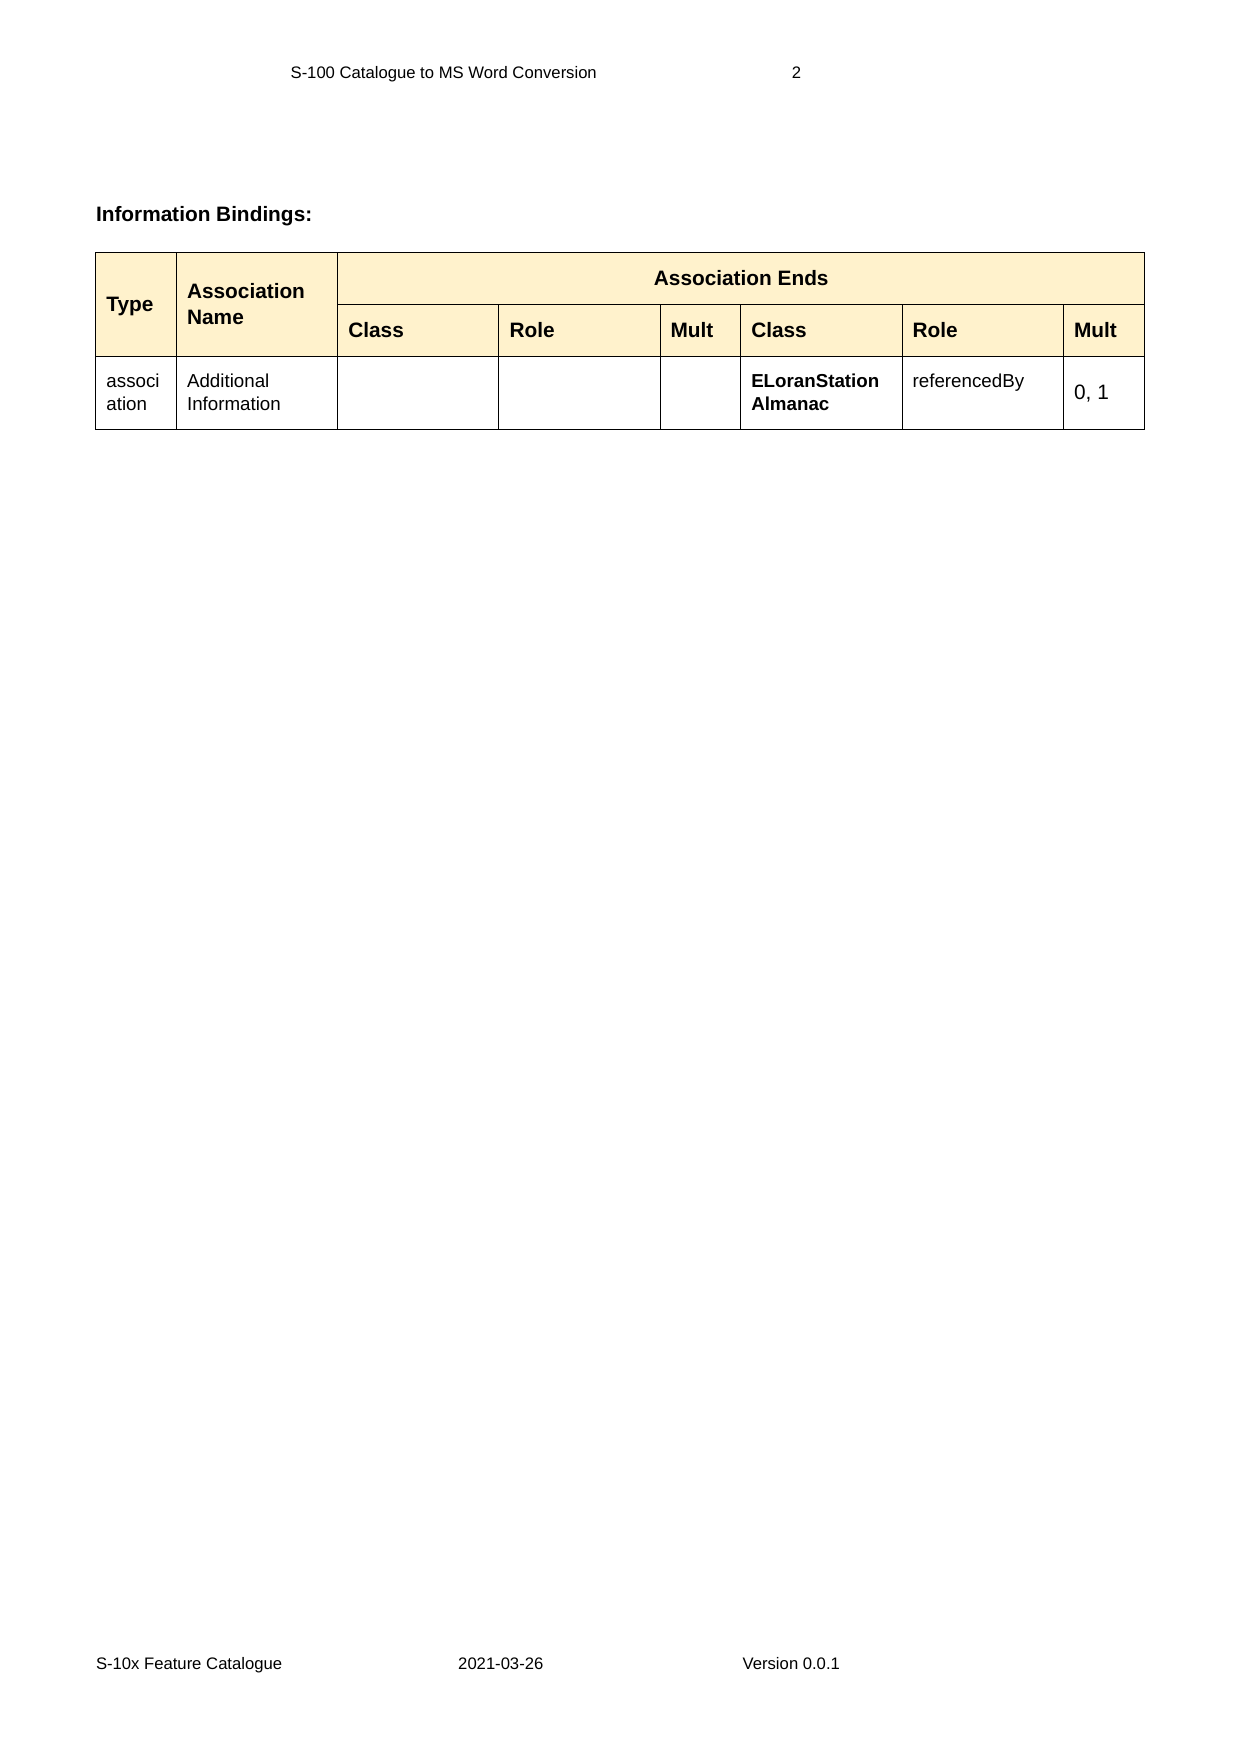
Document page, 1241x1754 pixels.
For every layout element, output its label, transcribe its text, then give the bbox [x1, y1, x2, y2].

text Information Bindings: [96, 201, 1144, 225]
table_cell [499, 357, 660, 429]
table_cell association [96, 357, 176, 429]
table_cell [661, 357, 740, 429]
table_header Association Ends [338, 253, 1144, 304]
table_cell [338, 357, 498, 429]
table_cell 0, 1 [1064, 357, 1144, 429]
table_cell referencedBy [903, 357, 1063, 429]
table_header Type [96, 253, 176, 356]
table_cell Class [338, 305, 498, 356]
table_cell Mult [661, 305, 740, 356]
table_cell Class [741, 305, 902, 356]
table_cell Role [903, 305, 1063, 356]
table_cell Additional Information [177, 357, 337, 429]
table_cell ELoranStationAlmanac [741, 357, 902, 429]
table_cell Role [499, 305, 660, 356]
table_cell Mult [1064, 305, 1144, 356]
table_header Association Name [177, 253, 337, 356]
